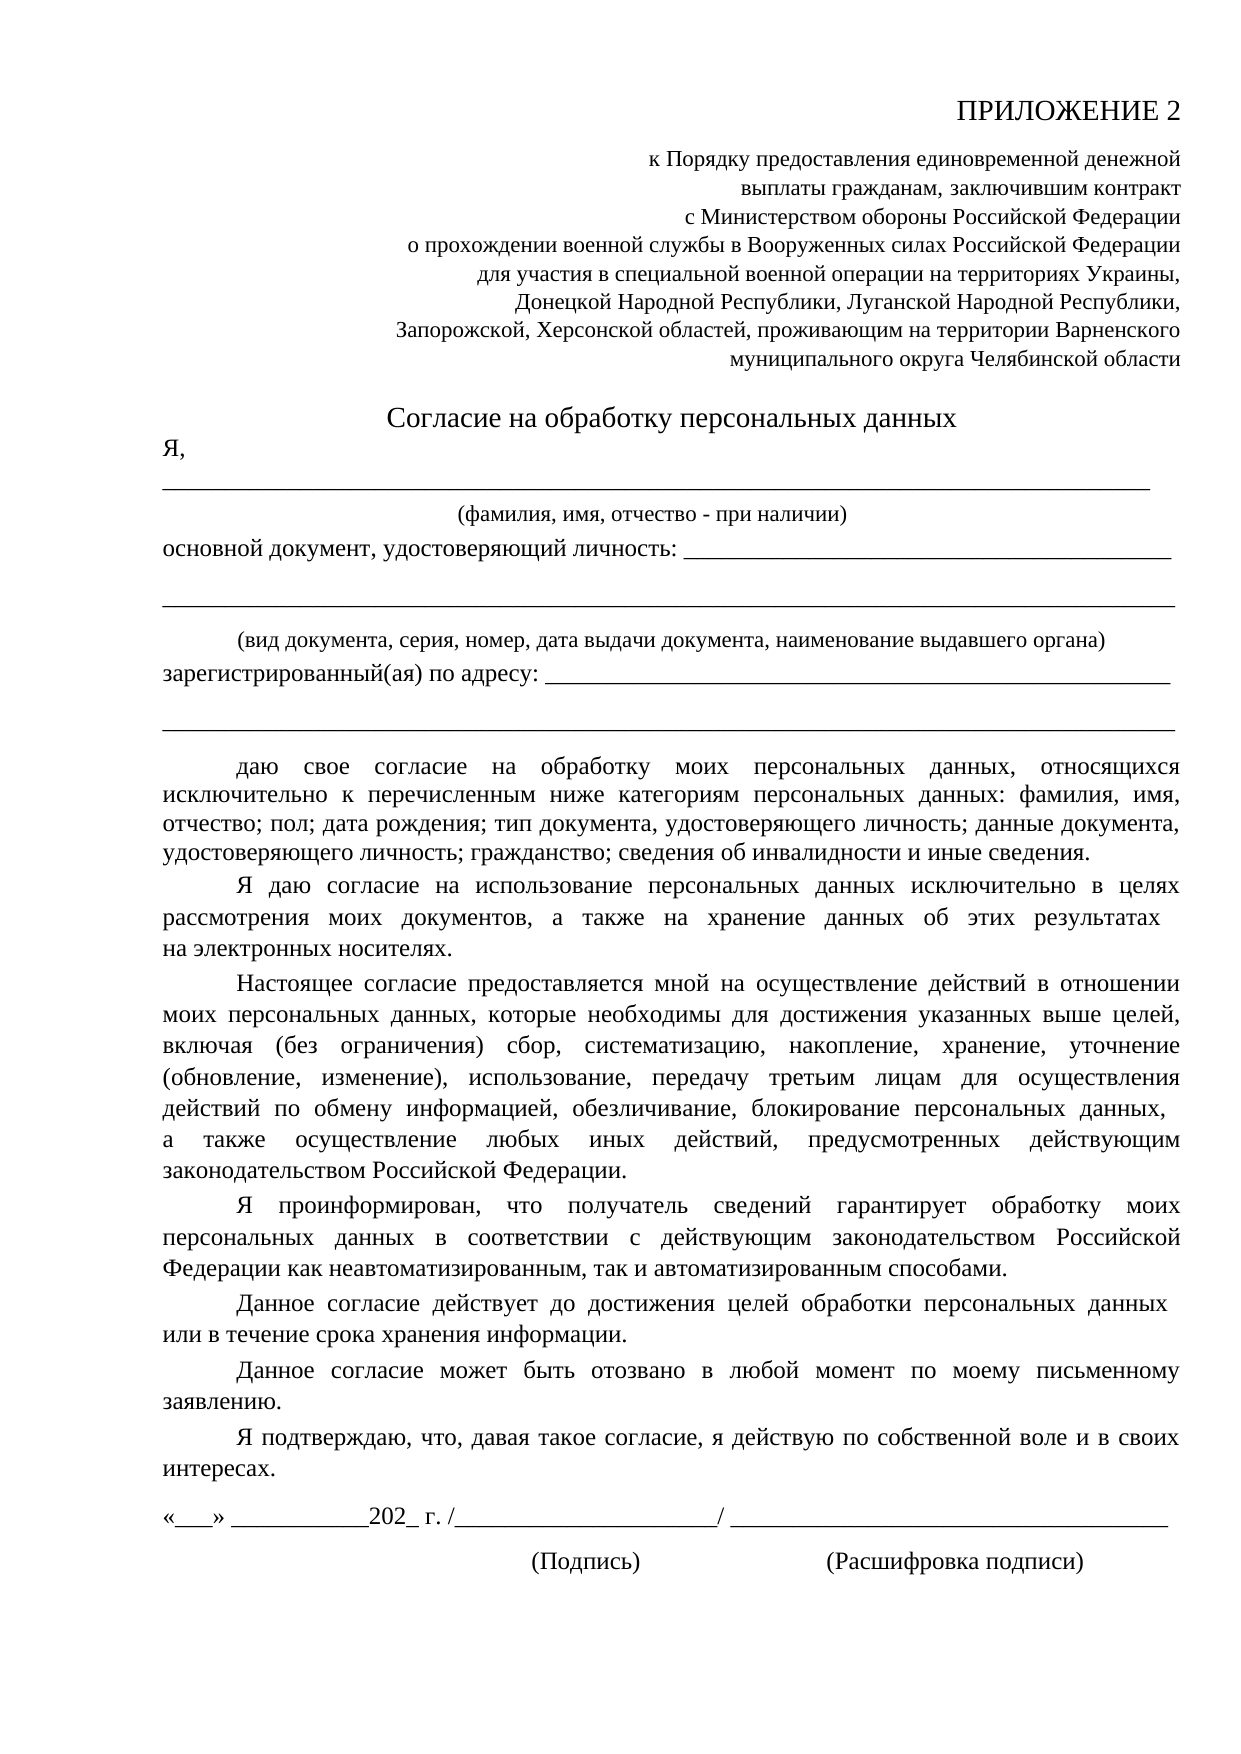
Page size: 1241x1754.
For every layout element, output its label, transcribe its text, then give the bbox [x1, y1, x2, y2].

text Данное согласие может быть отозвано в любой момент по моему письменному заявлению. [162, 1355, 1181, 1415]
text (вид документа, серия, номер, дата выдачи документа, наименование выдавшего органа) [162, 627, 1181, 653]
text муниципального округа Челябинской области [162, 345, 1181, 371]
text к Порядку предоставления единовременной денежной [162, 145, 1181, 172]
text Я подтверждаю, что, давая такое согласие, я действую по собственной воле и в своих интересах. [162, 1422, 1181, 1482]
text для участия в специальной военной операции на территориях Украины, [162, 260, 1181, 286]
text о прохождении военной службы в Вооруженных силах Российской Федерации [162, 231, 1181, 258]
text (фамилия, имя, отчество - при наличии) [457, 500, 1181, 527]
text Запорожской, Херсонской областей, проживающим на территории Варненского [162, 317, 1181, 343]
text «___» ___________202_ г. /_____________________/ ___________________________________ [162, 1501, 1181, 1530]
text основной документ, удостоверяющий личность: _______________________________________ [162, 533, 1181, 562]
text зарегистрированный(ая) по адресу: __________________________________________________ [162, 658, 1181, 686]
text Я, _______________________________________________________________________________ [162, 433, 1181, 493]
text Донецкой Народной Республики, Луганской Народной Республики, [162, 288, 1181, 314]
text выплаты гражданам, заключившим контракт [162, 174, 1181, 201]
text Я даю согласие на использование персональных данных исключительно в целях рассмотрения моих документов, а также на хранение данных об этих результатах на электронных носителях. [162, 871, 1181, 961]
text Я проинформирован, что получатель сведений гарантирует обработку моих персональных данных в соответствии с действующим законодательством Российской Федерации как неавтоматизированным, так и автоматизированным способами. [162, 1191, 1181, 1281]
text _________________________________________________________________________________ [162, 581, 1181, 610]
text _________________________________________________________________________________ [162, 705, 1181, 734]
text ПРИЛОЖЕНИЕ 2 [162, 93, 1181, 126]
text Данное согласие действует до достижения целей обработки персональных данных или в течение срока хранения информации. [162, 1288, 1181, 1348]
text (Подпись) (Расшифровка подписи) [457, 1546, 1181, 1575]
text Настоящее согласие предоставляется мной на осуществление действий в отношении моих персональных данных, которые необходимы для достижения указанных выше целей, включая (без ограничения) сбор, систематизацию, накопление, хранение, уточнение (обновление, изменение), использование, передачу третьим лицам для осуществления действий по обмену информацией, обезличивание, блокирование персональных данных, а также осуществление любых иных действий, предусмотренных действующим законодательством Российской Федерации. [162, 968, 1181, 1183]
text Согласие на обработку персональных данных [162, 400, 1181, 433]
text с Министерством обороны Российской Федерации [162, 203, 1181, 229]
text даю свое согласие на обработку моих персональных данных, относящихся исключительно к перечисленным ниже категориям персональных данных: фамилия, имя, отчество; пол; дата рождения; тип документа, удостоверяющего личность; данные документа, удостоверяющего личность; гражданство; сведения об инвалидности и иные сведения. [162, 751, 1181, 866]
